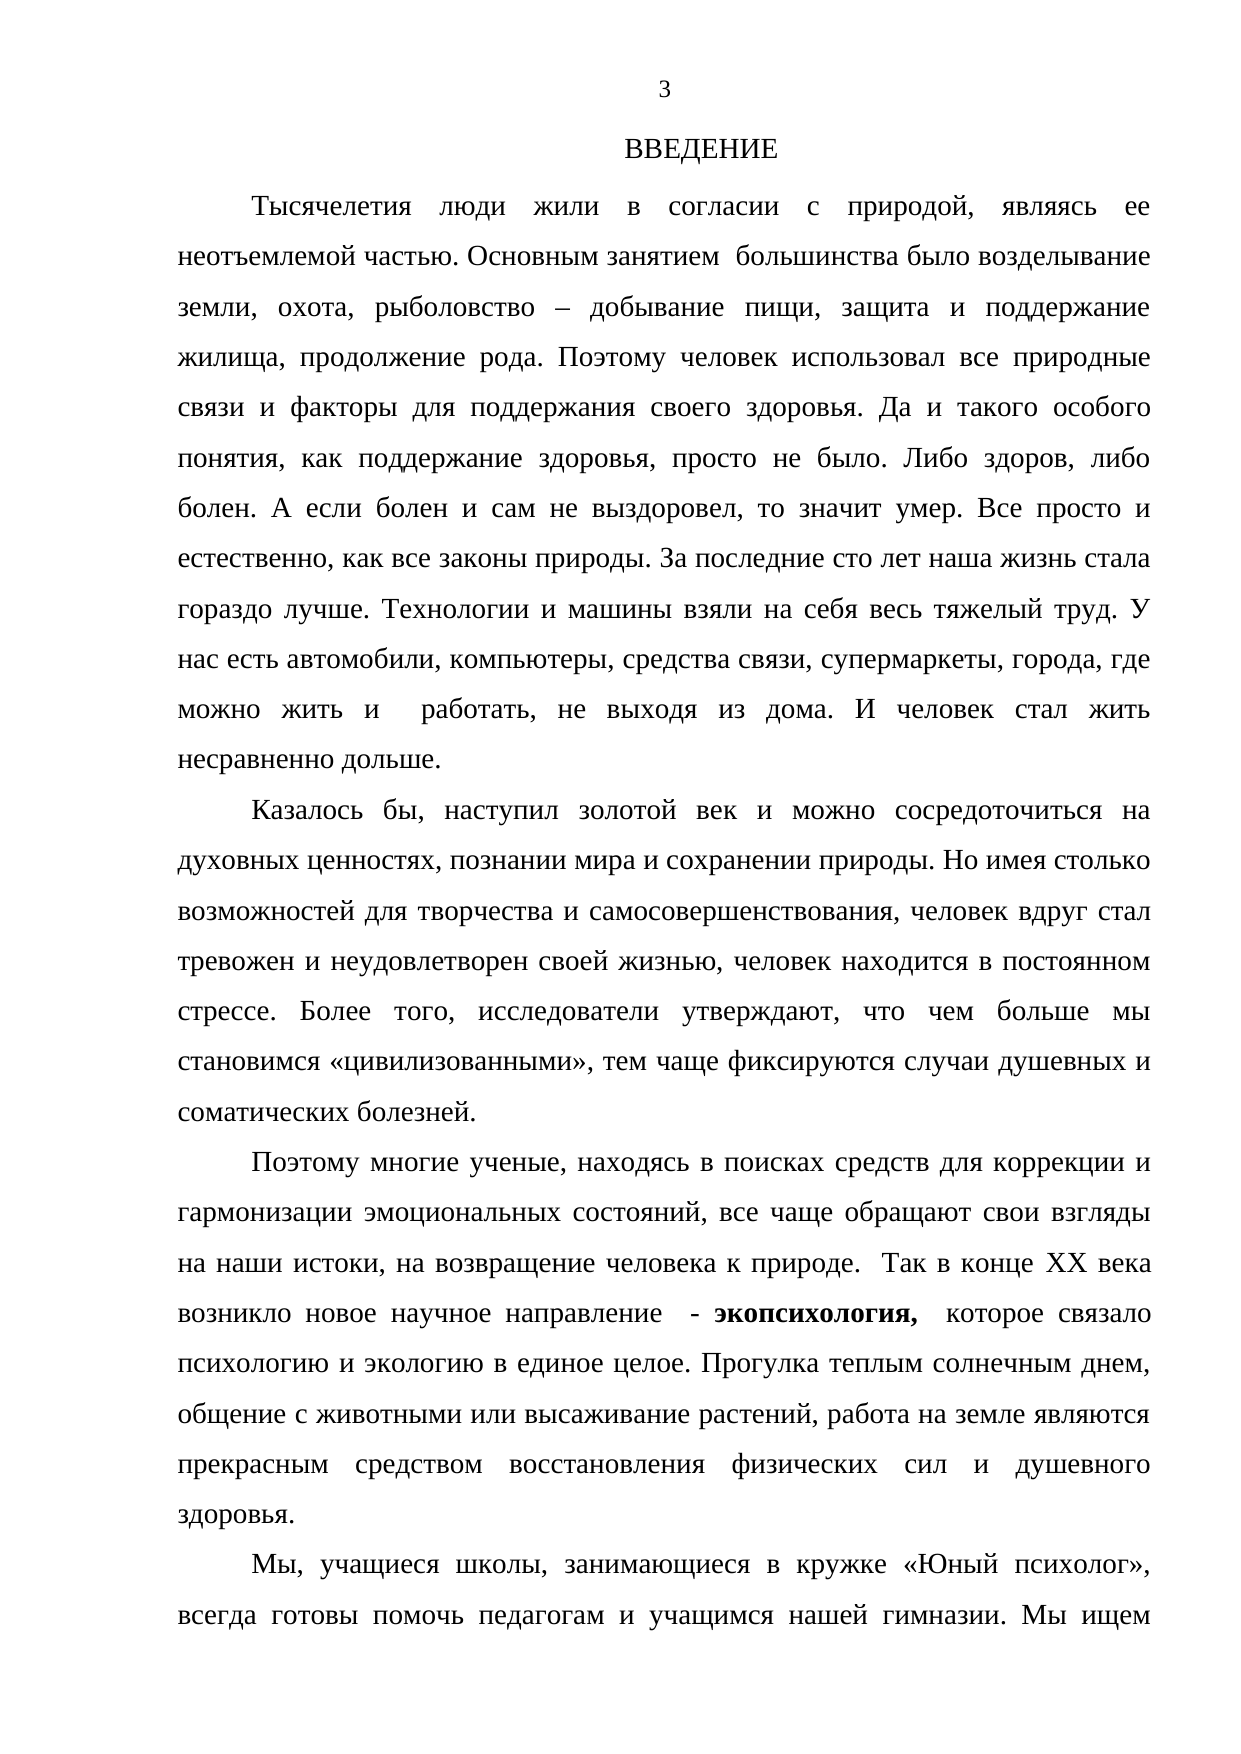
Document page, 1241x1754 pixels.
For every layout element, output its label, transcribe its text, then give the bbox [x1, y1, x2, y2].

text ВВЕДЕНИЕ [177, 131, 1152, 165]
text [177, 1547, 1152, 1631]
text Поэтому многие ученые, находясь в поисках средств для коррекции и гармонизации эмоциональных состояний, все чаще обращают свои взгляды на наши истоки, на возвращение человека к природе. Так в конце XX века возникло новое научное направление - экопсихология, которое связало психологию и экологию в единое целое. Прогулка теплым солнечным днем, общение с животными или высаживание растений, работа на земле являются прекрасным средством восстановления физических сил и душевного здоровья. [177, 1144, 1152, 1530]
text Казалось бы, наступил золотой век и можно сосредоточиться на духовных ценностях, познании мира и сохранении природы. Но имея столько возможностей для творчества и самосовершенствования, человек вдруг стал тревожен и неудовлетворен своей жизнью, человек находится в постоянном стрессе. Более того, исследователи утверждают, что чем больше мы становимся «цивилизованными», тем чаще фиксируются случаи душевных и соматических болезней. [177, 792, 1152, 1127]
text Тысячелетия люди жили в согласии с природой, являясь ее неотъемлемой частью. Основным занятием большинства было возделывание земли, охота, рыболовство – добывание пищи, защита и поддержание жилища, продолжение рода. Поэтому человек использовал все природные связи и факторы для поддержания своего здоровья. Да и такого особого понятия, как поддержание здоровья, просто не было. Либо здоров, либо болен. А если болен и сам не выздоровел, то значит умер. Все просто и естественно, как все законы природы. За последние сто лет наша жизнь стала гораздо лучше. Технологии и машины взяли на себя весь тяжелый труд. У нас есть автомобили, компьютеры, средства связи, супермаркеты, города, где можно жить и работать, не выходя из дома. И человек стал жить несравненно дольше. [177, 188, 1152, 775]
